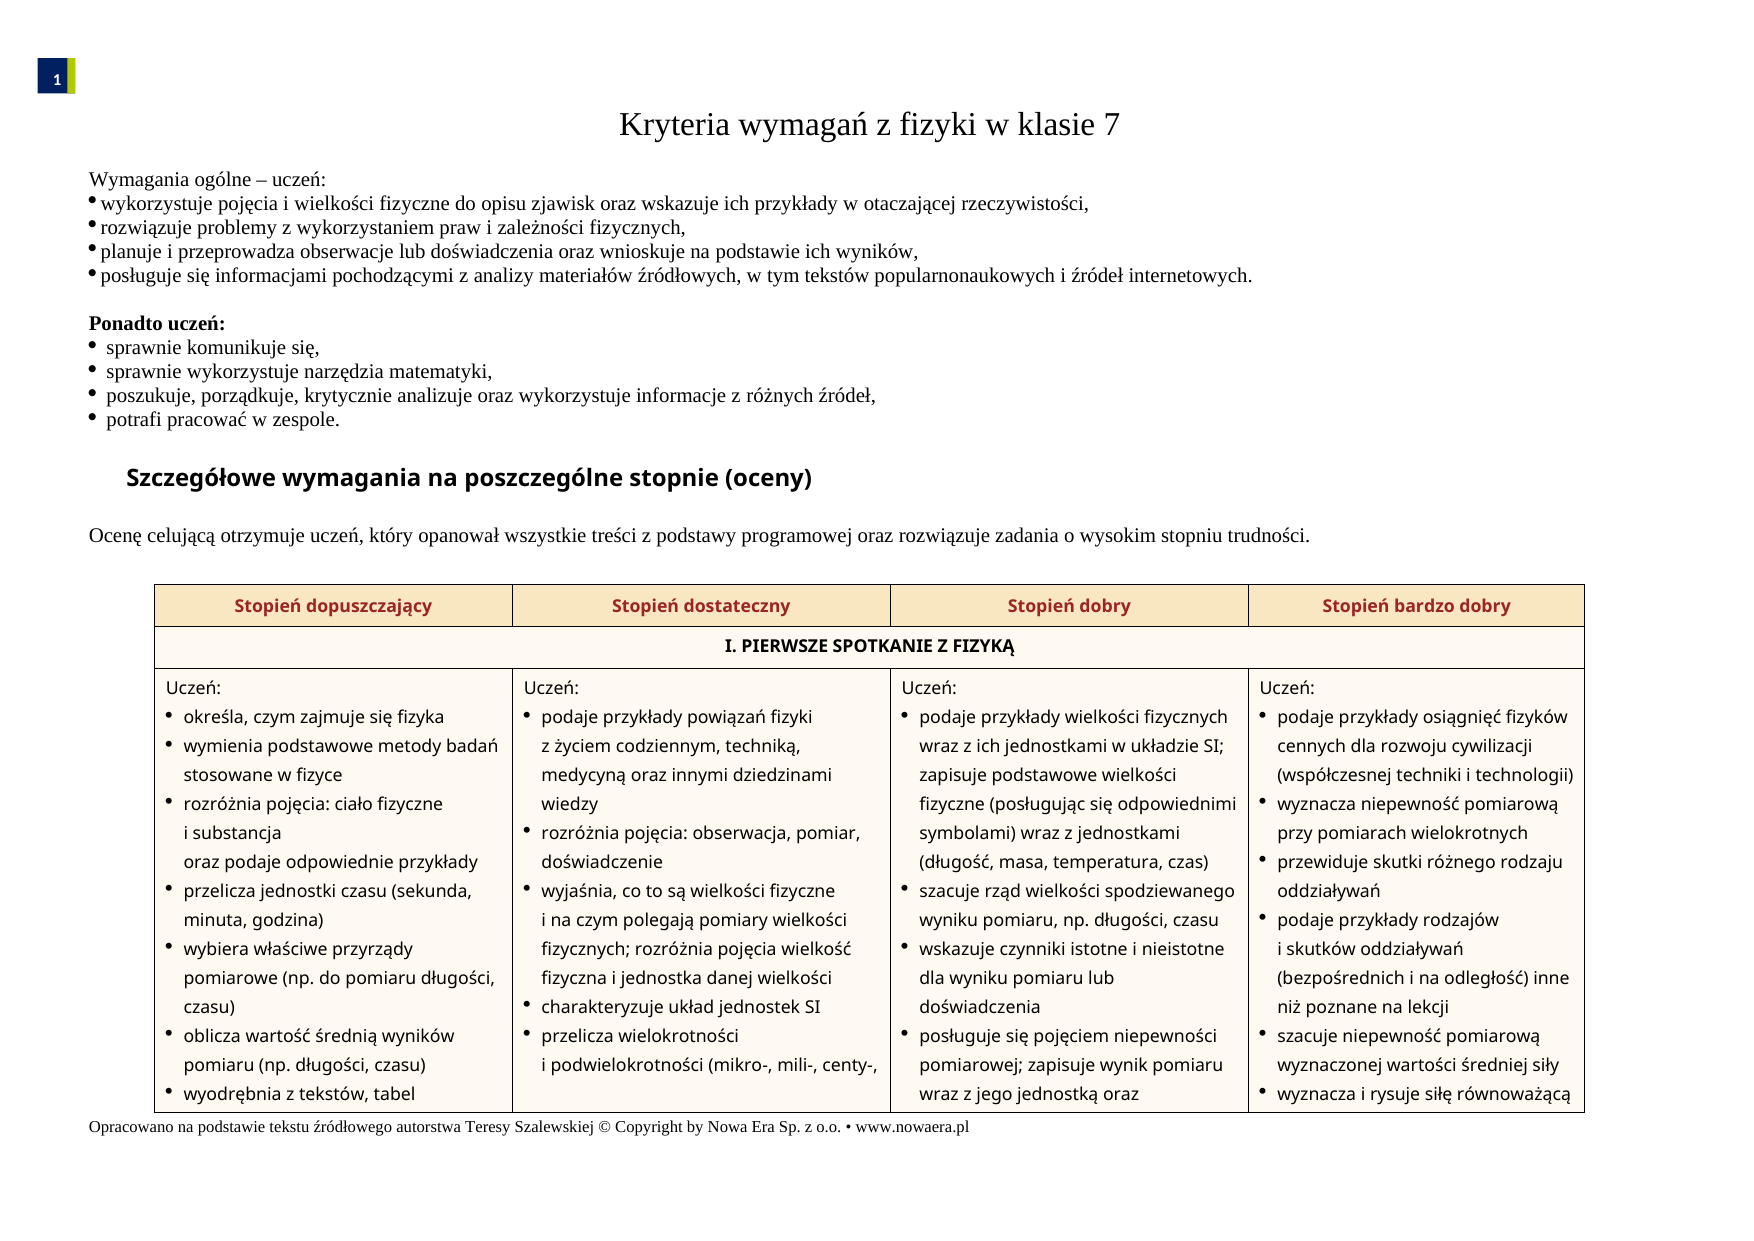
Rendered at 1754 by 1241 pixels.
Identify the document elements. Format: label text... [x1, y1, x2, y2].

list sprawnie wykorzystuje narzędzia matematyki, [88, 359, 1651, 383]
list planuje i przeprowadza obserwacje lub doświadczenia oraz wnioskuje na podstawie ich wyników, [88, 239, 1651, 263]
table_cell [1249, 669, 1584, 1112]
table_header Stopień dobry [891, 585, 1248, 626]
text Kryteria wymagań z fizyki w klasie 7 [88, 104, 1651, 143]
list sprawnie komunikuje się, [88, 335, 1651, 359]
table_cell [891, 669, 1248, 1112]
text Ponadto uczeń: [88, 311, 1651, 335]
table_header Stopień dopuszczający [155, 585, 512, 626]
list poszukuje, porządkuje, krytycznie analizuje oraz wykorzystuje informacje z różnych źródeł, [88, 383, 1651, 407]
table_cell I. PIERWSZE SPOTKANIE Z FIZYKĄ [155, 627, 1584, 668]
list potrafi pracować w zespole. [88, 407, 1651, 431]
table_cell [155, 669, 512, 1112]
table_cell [513, 669, 890, 1112]
text Szczegółowe wymagania na poszczególne stopnie (oceny) [126, 461, 1651, 493]
list rozwiązuje problemy z wykorzystaniem praw i zależności fizycznych, [88, 215, 1651, 239]
text Ocenę celującą otrzymuje uczeń, który opanował wszystkie treści z podstawy programowej oraz rozwiązuje zadania o wysokim stopniu trudności. [88, 521, 1651, 548]
table_header Stopień dostateczny [513, 585, 890, 626]
list posługuje się informacjami pochodzącymi z analizy materiałów źródłowych, w tym tekstów popularnonaukowych i źródeł internetowych. [88, 263, 1651, 287]
list wykorzystuje pojęcia i wielkości fizyczne do opisu zjawisk oraz wskazuje ich przykłady w otaczającej rzeczywistości, [88, 191, 1651, 215]
text Wymagania ogólne – uczeń: [88, 167, 1651, 191]
table_header Stopień bardzo dobry [1249, 585, 1584, 626]
